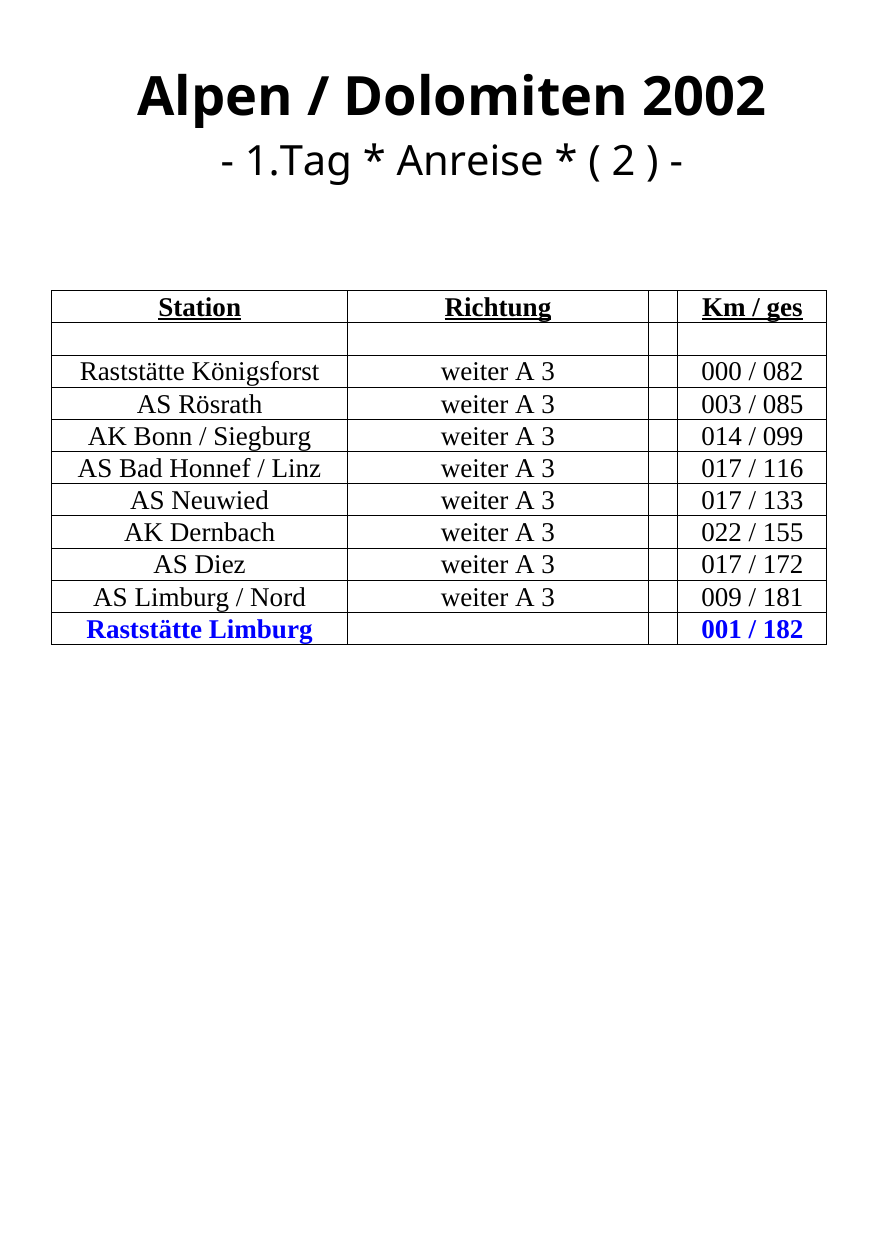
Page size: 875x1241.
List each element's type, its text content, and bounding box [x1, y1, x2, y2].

table_cell 001 / 182 [678, 613, 826, 644]
table_cell weiter A 3 [348, 516, 648, 548]
table_cell Raststätte Limburg [52, 613, 347, 644]
table_cell [649, 323, 677, 354]
table_cell [649, 613, 677, 644]
table_cell [649, 356, 677, 387]
table_cell weiter A 3 [348, 581, 648, 612]
table_cell AS / Nord [52, 581, 347, 612]
table_cell [348, 613, 648, 644]
table_cell [649, 516, 677, 548]
table_cell weiter A 3 [348, 549, 648, 580]
table_header Station [52, 291, 347, 322]
table_cell 009 / 181 [678, 581, 826, 612]
table_cell [649, 549, 677, 580]
table_cell weiter A 3 [348, 420, 648, 451]
table_cell [348, 323, 648, 354]
table_cell 017 / 116 [678, 452, 826, 483]
table_cell [649, 452, 677, 483]
table_header Km / ges [678, 291, 826, 322]
title Alpen / Dolomiten 2002 [59, 57, 844, 131]
table_cell 003 / 085 [678, 388, 826, 419]
table_cell weiter A 3 [348, 388, 648, 419]
table_cell AS [52, 484, 347, 515]
table_cell AK Bonn / Siegburg [52, 420, 347, 451]
table_cell Raststätte Königsforst [52, 356, 347, 387]
table_cell [649, 581, 677, 612]
table_cell 014 / 099 [678, 420, 826, 451]
table_cell weiter A 3 [348, 484, 648, 515]
table_cell weiter A 3 [348, 452, 648, 483]
table_header [649, 291, 677, 322]
table_cell [649, 484, 677, 515]
table_header Richtung [348, 291, 648, 322]
table_cell weiter A 3 [348, 356, 648, 387]
table_cell AS Bad Honnef / [52, 452, 347, 483]
table_cell [649, 388, 677, 419]
table_cell AS Rösrath [52, 388, 347, 419]
table_cell AS Diez [52, 549, 347, 580]
table_cell [678, 323, 826, 354]
table_cell [52, 323, 347, 354]
text - 1.Tag * Anreise * ( 2 ) - [59, 131, 844, 188]
table_cell 017 / 172 [678, 549, 826, 580]
table_cell 017 / 133 [678, 484, 826, 515]
table_cell AK Dernbach [52, 516, 347, 548]
table_cell [649, 420, 677, 451]
table_cell 000 / 082 [678, 356, 826, 387]
table_cell 022 / 155 [678, 516, 826, 548]
